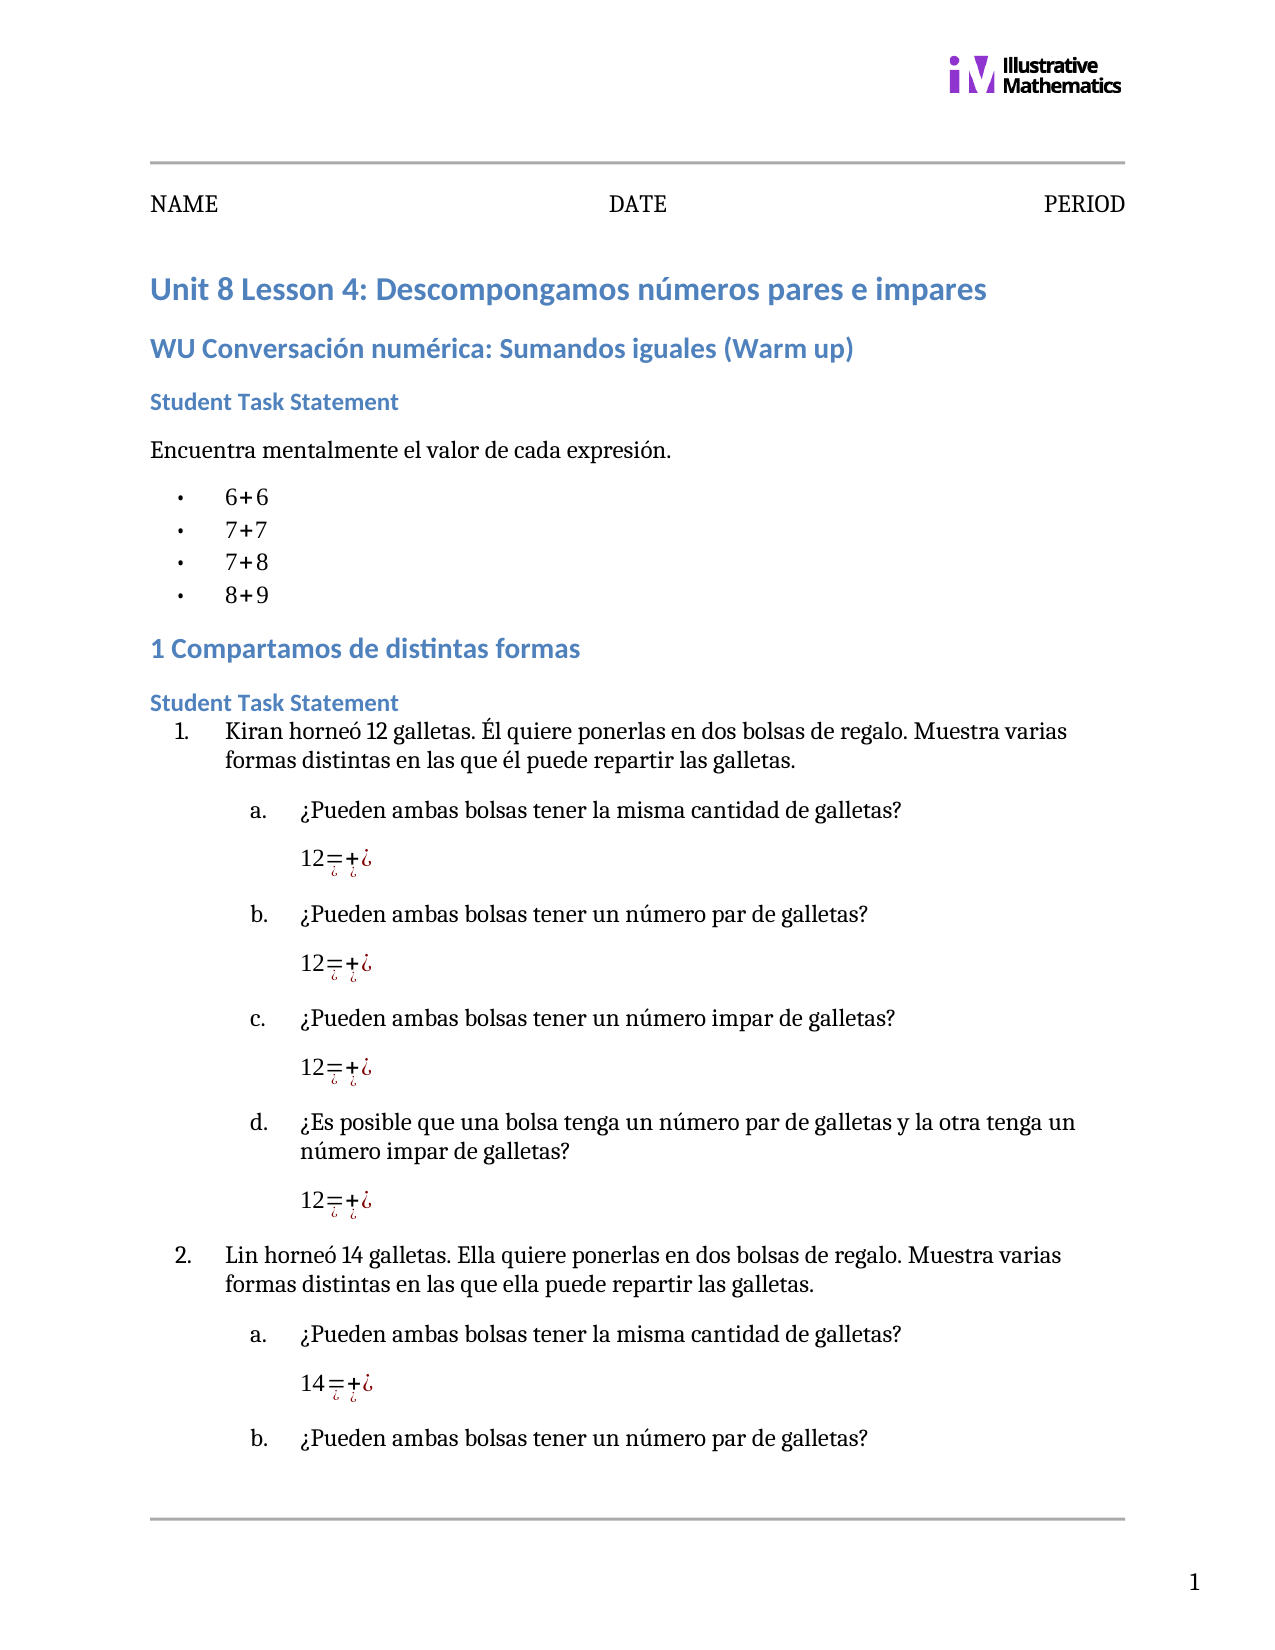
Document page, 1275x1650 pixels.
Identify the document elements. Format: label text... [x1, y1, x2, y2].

list ¿Pueden ambas bolsas tener la misma cantidad de galletas? [250, 1320, 1125, 1348]
list Kiran horneó 12 galletas. Él quiere ponerlas en dos bolsas de regalo. Muestra varias formas distintas en las que él puede repartir las galletas. [175, 717, 1125, 775]
picture [949, 55, 1121, 93]
subtitle Unit 8 Lesson 4: Descompongamos números pares e impares [150, 268, 1125, 309]
subtitle Student Task Statement [150, 386, 1125, 417]
list ¿Pueden ambas bolsas tener un número impar de galletas? [250, 1004, 1125, 1033]
subtitle WU Conversación numérica: Sumandos iguales (Warm up) [150, 330, 1125, 366]
list Lin horneó 14 galletas. Ella quiere ponerlas en dos bolsas de regalo. Muestra varias formas distintas en las que ella puede repartir las galletas. [175, 1241, 1125, 1299]
list ¿Es posible que una bolsa tenga un número par de galletas y la otra tenga un número impar de galletas? [250, 1108, 1125, 1166]
list ¿Pueden ambas bolsas tener la misma cantidad de galletas? [250, 796, 1125, 824]
list ¿Pueden ambas bolsas tener un número par de galletas? [250, 1424, 1125, 1453]
subtitle 1 Compartamos de distintas formas [150, 630, 1125, 666]
subtitle Student Task Statement [150, 687, 1125, 717]
list ¿Pueden ambas bolsas tener un número par de galletas? [250, 900, 1125, 928]
text Encuentra mentalmente el valor de cada expresión. [150, 436, 1125, 464]
